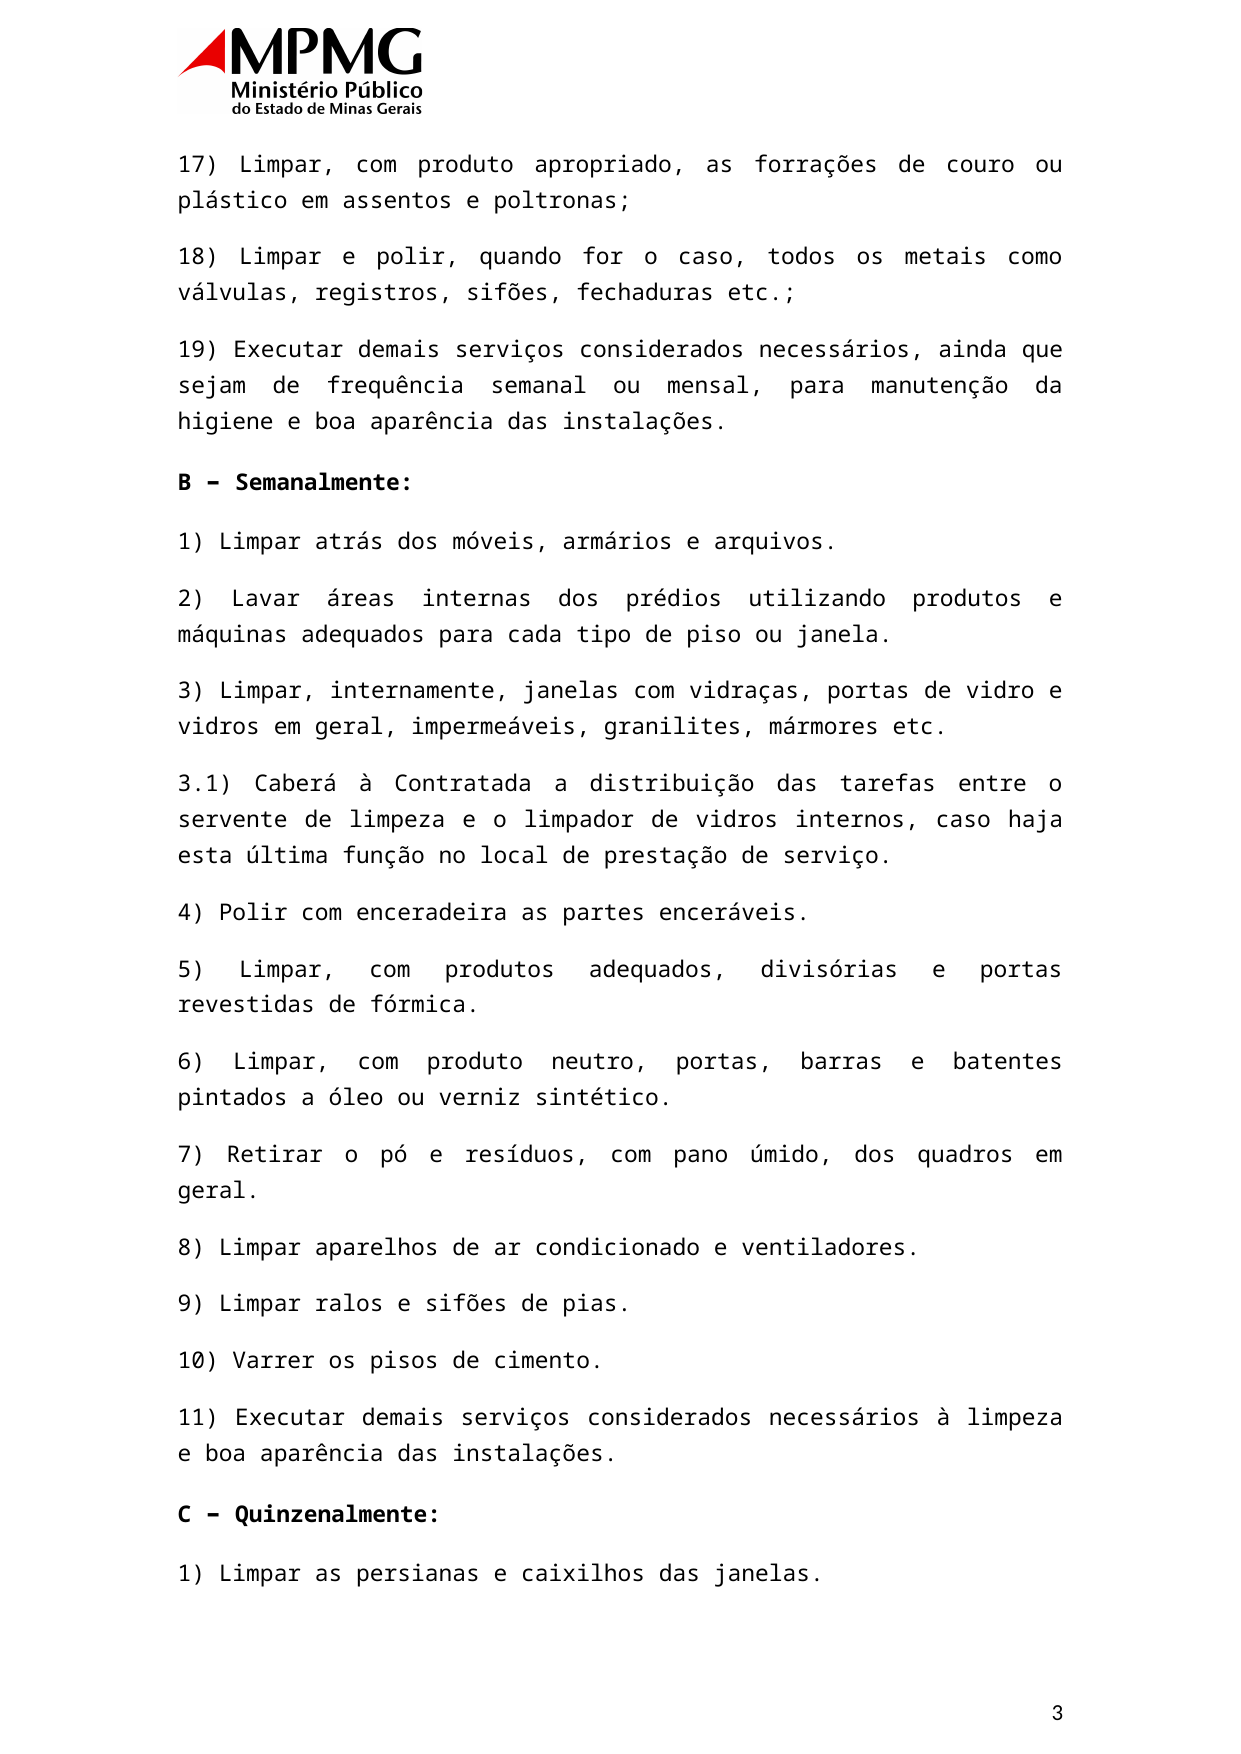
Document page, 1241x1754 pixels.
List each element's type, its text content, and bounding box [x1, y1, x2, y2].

text 8) Limpar aparelhos de ar condicionado e ventiladores. [177, 1231, 1063, 1262]
text 2) Lavar áreas internas dos prédios utilizando produtos e máquinas adequados para cada tipo de piso ou janela. [177, 582, 1063, 649]
text B – Semanalmente: [177, 462, 1063, 498]
picture [177, 28, 423, 114]
text 1) Limpar as persianas e caixilhos das janelas. [177, 1557, 1063, 1588]
text 5) Limpar, com produtos adequados, divisórias e portas revestidas de fórmica. [177, 952, 1063, 1020]
text 9) Limpar ralos e sifões de pias. [177, 1287, 1063, 1319]
text 7) Retirar o pó e resíduos, com pano úmido, dos quadros em geral. [177, 1138, 1063, 1205]
text 17) Limpar, com produto apropriado, as forrações de couro ou plástico em assentos e poltronas; [177, 148, 1063, 215]
text 11) Executar demais serviços considerados necessários à limpeza e boa aparência das instalações. [177, 1401, 1063, 1468]
text 3) Limpar, internamente, janelas com vidraças, portas de vidro e vidros em geral, impermeáveis, granilites, mármores etc. [177, 674, 1063, 742]
text 19) Executar demais serviços considerados necessários, ainda que sejam de frequência semanal ou mensal, para manutenção da higiene e boa aparência das instalações. [177, 333, 1063, 436]
text 3.1) Caberá à Contratada a distribuição das tarefas entre o servente de limpeza e o limpador de vidros internos, caso haja esta última função no local de prestação de serviço. [177, 767, 1063, 870]
text 18) Limpar e polir, quando for o caso, todos os metais como válvulas, registros, sifões, fechaduras etc.; [177, 240, 1063, 307]
text 10) Varrer os pisos de cimento. [177, 1344, 1063, 1375]
text C – Quinzenalmente: [177, 1494, 1063, 1531]
text 4) Polir com enceradeira as partes enceráveis. [177, 896, 1063, 927]
text 1) Limpar atrás dos móveis, armários e arquivos. [177, 525, 1063, 556]
text 6) Limpar, com produto neutro, portas, barras e batentes pintados a óleo ou verniz sintético. [177, 1045, 1063, 1112]
